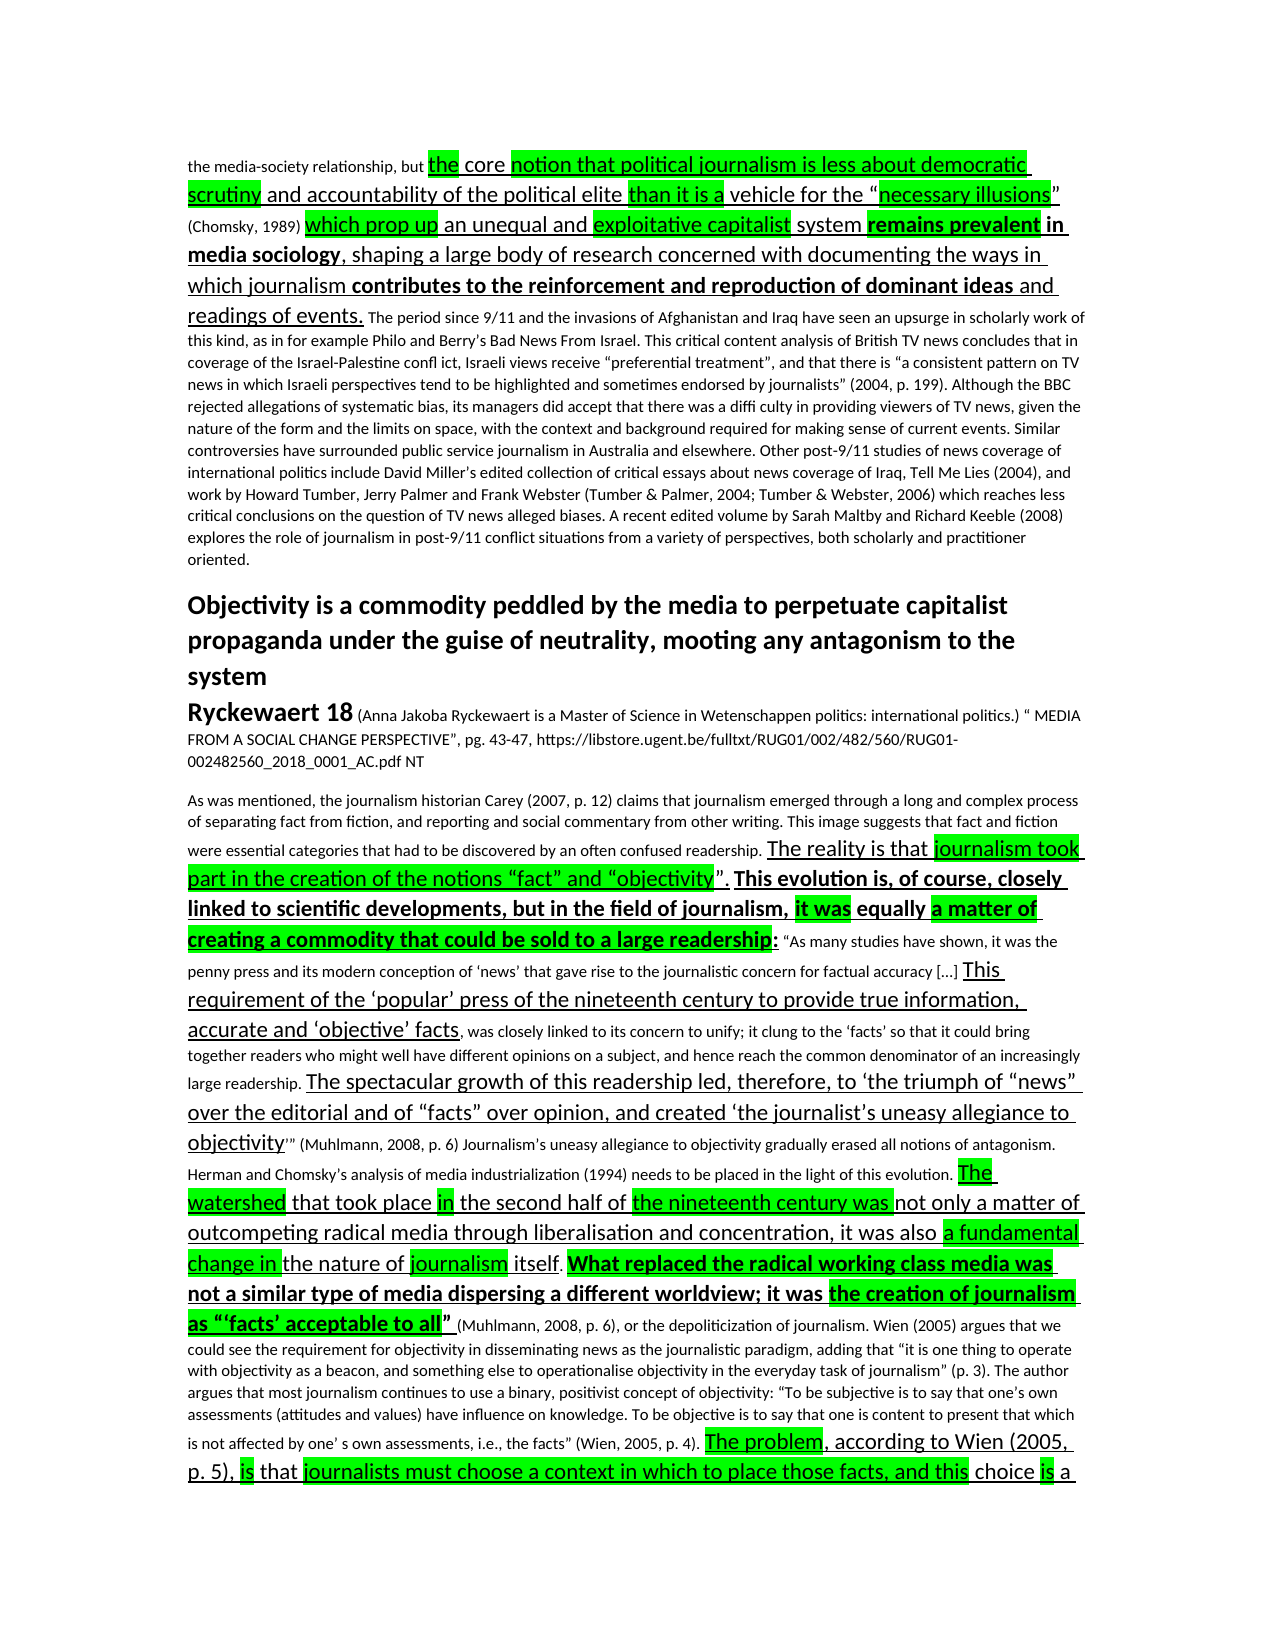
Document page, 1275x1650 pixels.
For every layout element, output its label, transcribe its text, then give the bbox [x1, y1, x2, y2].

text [187, 790, 1087, 1485]
text Ryckewaert 18 (Anna Jakoba Ryckewaert is a Master of Science in Wetenschappen politics: international politics.) “ MEDIA FROM A SOCIAL CHANGE PERSPECTIVE”, pg. 43-47, https://libstore.ugent.be/fulltxt/RUG01/002/482/560/RUG01-002482560_2018_0001_AC.pdf NT [187, 695, 1087, 772]
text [187, 150, 1087, 570]
subtitle Objectivity is a commodity peddled by the media to perpetuate capitalist propaganda under the guise of neutrality, mooting any antagonism to the system [187, 588, 1087, 692]
